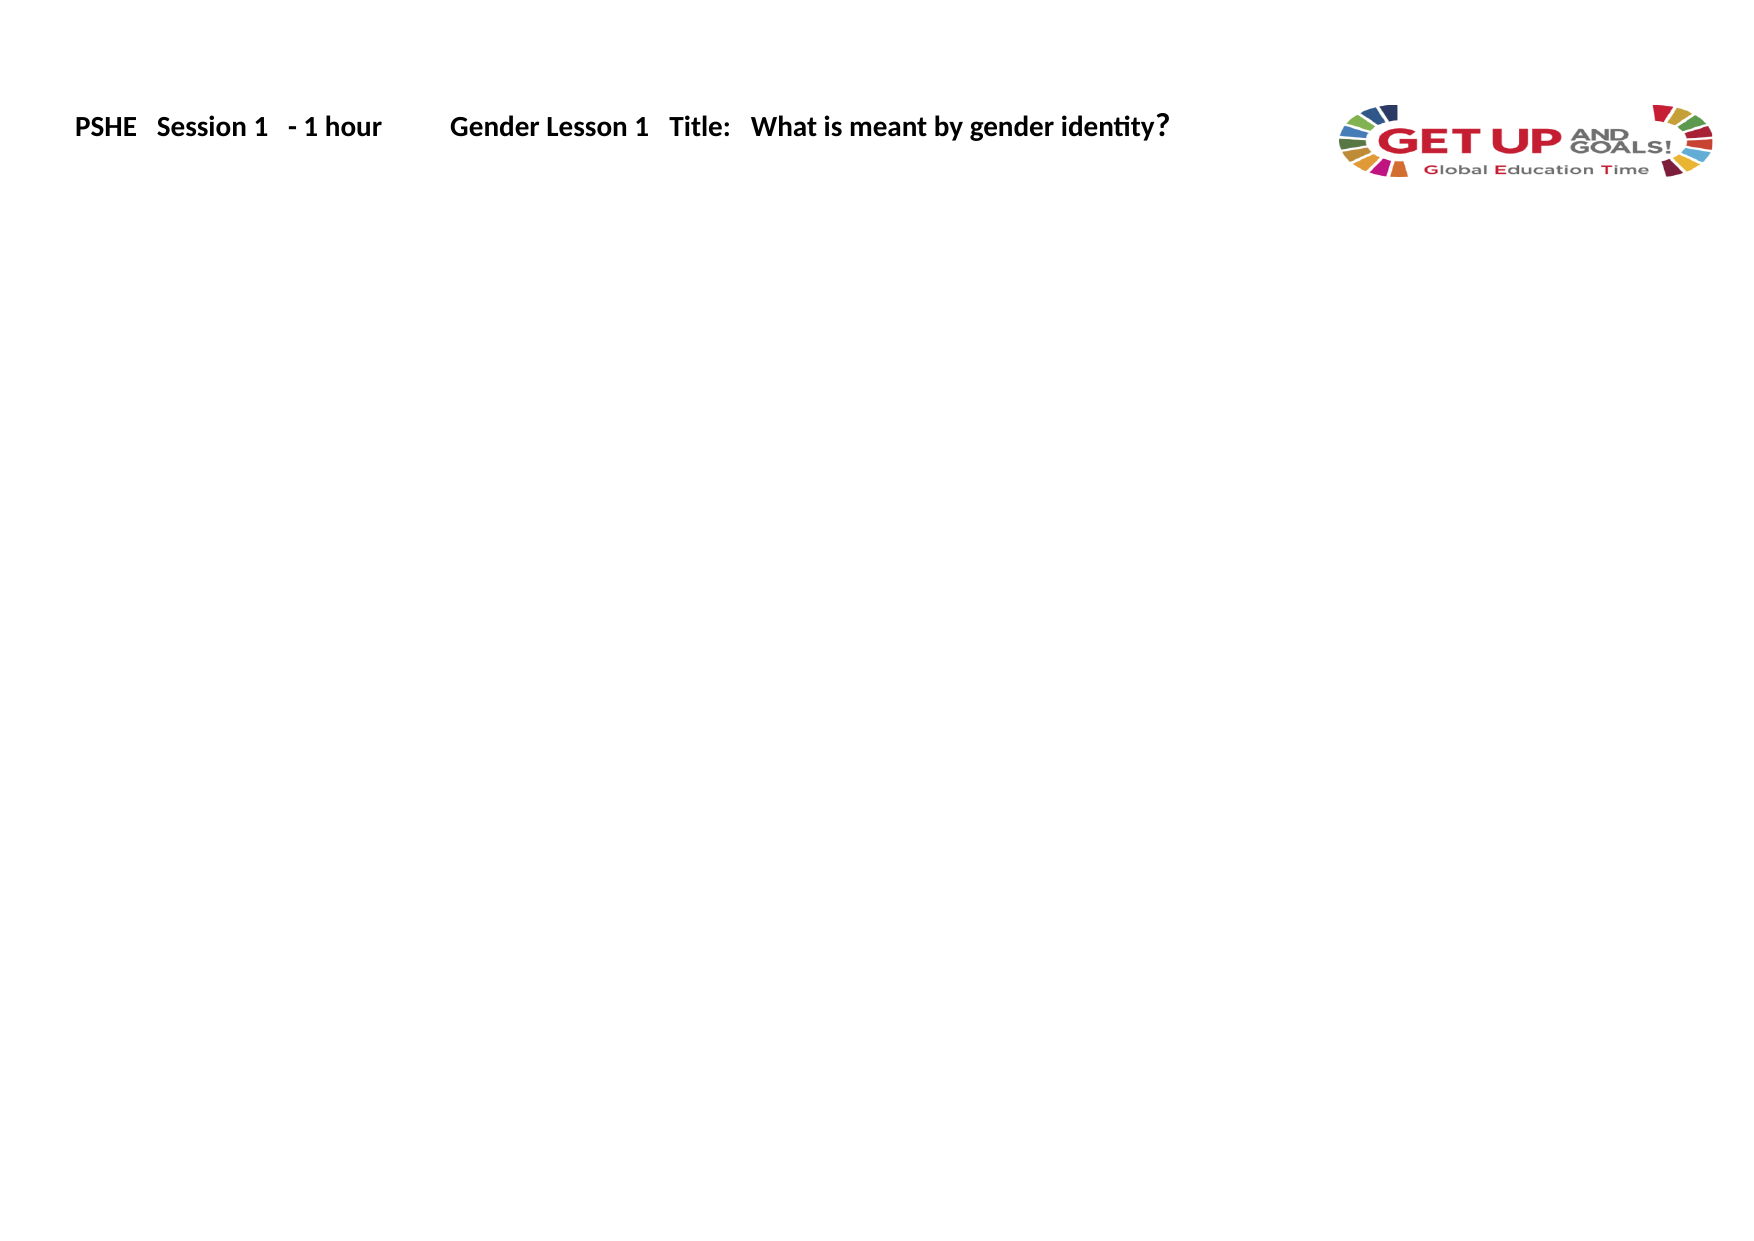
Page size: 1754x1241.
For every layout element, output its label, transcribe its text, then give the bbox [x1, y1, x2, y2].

text PSHE Session 1 - 1 hour Gender Lesson 1 Title: What is meant by gender identity? [75, 104, 1679, 144]
picture [1339, 105, 1713, 177]
